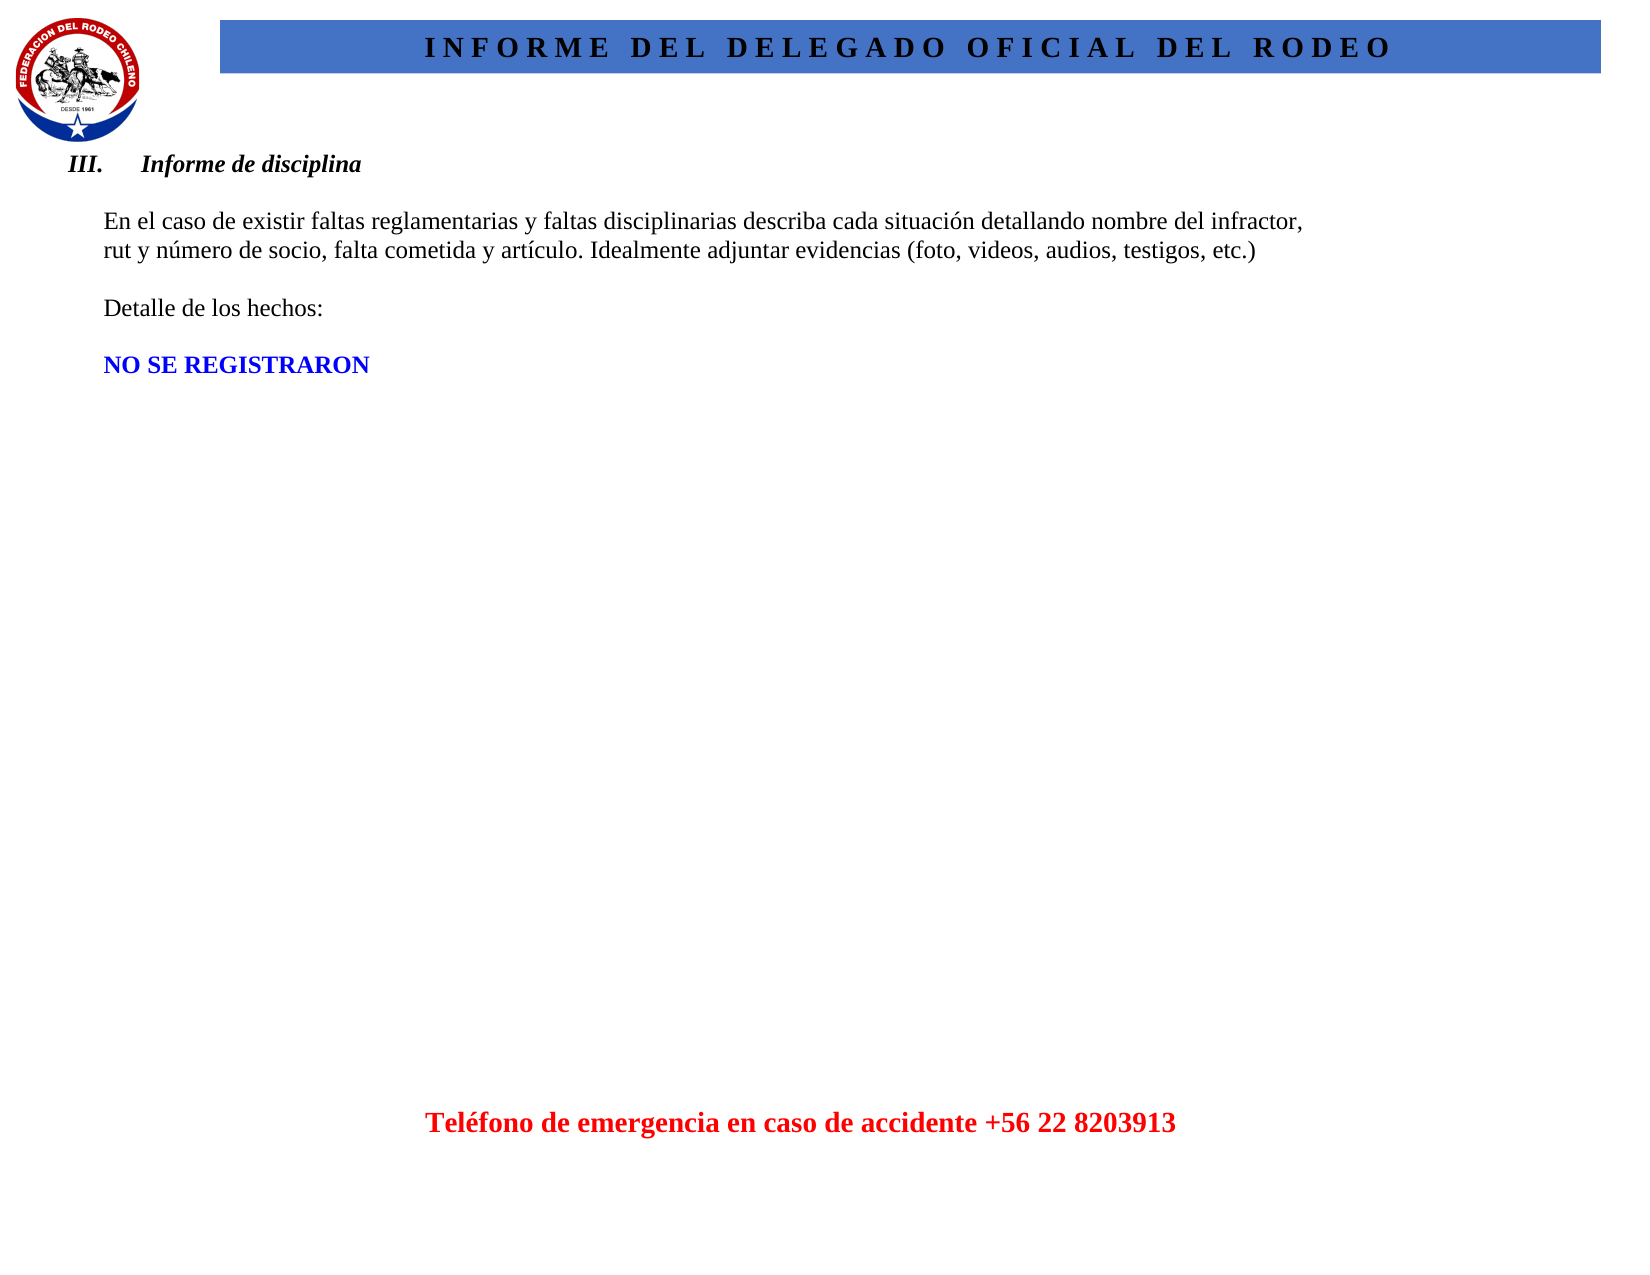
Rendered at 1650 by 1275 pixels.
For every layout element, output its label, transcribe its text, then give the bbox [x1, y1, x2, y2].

text NO SE REGISTRARON [103, 350, 1536, 379]
list Informe de disciplina [103, 149, 1329, 178]
text Detalle de los hechos: [103, 293, 1329, 322]
picture [15, 18, 140, 142]
text En el caso de existir faltas reglamentarias y faltas disciplinarias describa cada situación detallando nombre del infractor, rut y número de socio, falta cometida y artículo. Idealmente adjuntar evidencias (foto, videos, audios, testigos, etc.) [103, 207, 1329, 264]
